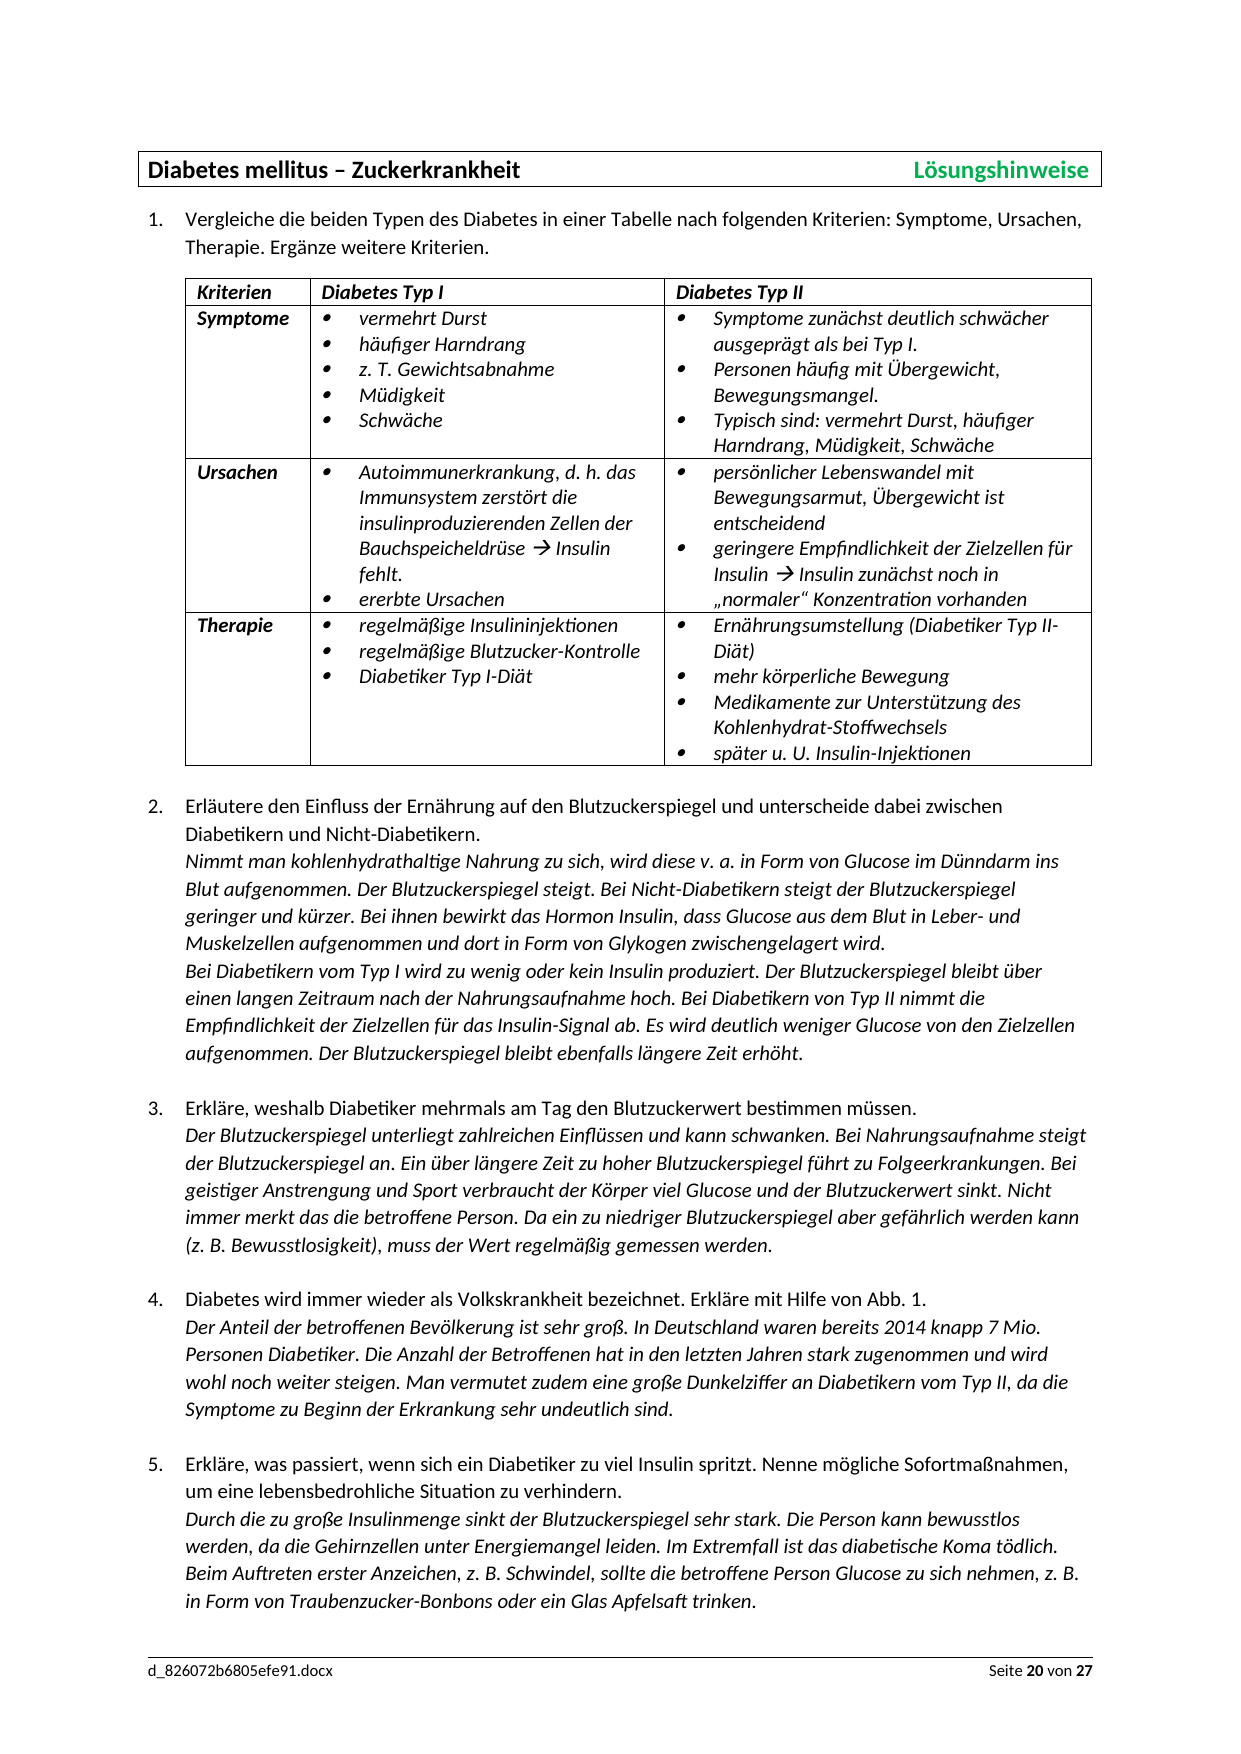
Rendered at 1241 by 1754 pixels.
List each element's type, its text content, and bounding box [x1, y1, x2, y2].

list Durch die zu große Insulinmenge sinkt der Blutzuckerspiegel sehr stark. Die Person kann bewusstlos werden, da die Gehirnzellen unter Energiemangel leiden. Im Extremfall ist das diabetische Koma tödlich. Beim Auftreten erster Anzeichen, z. B. Schwindel, sollte die betroffene Person Glucose zu sich nehmen, z. B. in Form von Traubenzucker-Bonbons oder ein Glas Apfelsaft trinken. [185, 1506, 1093, 1613]
table_cell regelmäßige Insulininjektionen regelmäßige Blutzucker-Kontrolle Diabetiker Typ I-Diät [311, 613, 664, 765]
table_header Kriterien [186, 279, 310, 304]
table_header Diabetes Typ I [311, 279, 664, 304]
table_cell Autoimmunerkrankung, d. h. das Immunsystem zerstört die insulinproduzierenden Zellen der Bauchspeicheldrüse Insulin fehlt. ererbte Ursachen [311, 459, 664, 612]
list Erkläre, weshalb Diabetiker mehrmals am Tag den Blutzuckerwert bestimmen müssen. [148, 1095, 1093, 1120]
list Nimmt man kohlenhydrathaltige Nahrung zu sich, wird diese v. a. in Form von Glucose im Dünndarm ins Blut aufgenommen. Der Blutzuckerspiegel steigt. Bei Nicht-Diabetikern steigt der Blutzuckerspiegel geringer und kürzer. Bei ihnen bewirkt das Hormon Insulin, dass Glucose aus dem Blut in Leber- und Muskelzellen aufgenommen und dort in Form von Glykogen zwischengelagert wird. [185, 848, 1093, 956]
list Bei Diabetikern vom Typ I wird zu wenig oder kein Insulin produziert. Der Blutzuckerspiegel bleibt über einen langen Zeitraum nach der Nahrungsaufnahme hoch. Bei Diabetikern von Typ II nimmt die Empfindlichkeit der Zielzellen für das Insulin-Signal ab. Es wird deutlich weniger Glucose von den Zielzellen aufgenommen. Der Blutzuckerspiegel bleibt ebenfalls längere Zeit erhöht. [185, 958, 1093, 1066]
list Erkläre, was passiert, wenn sich ein Diabetiker zu viel Insulin spritzt. Nenne mögliche Sofortmaßnahmen, um eine lebensbedrohliche Situation zu verhindern. [148, 1451, 1093, 1504]
table_cell persönlicher Lebenswandel mit Bewegungsarmut, Übergewicht ist entscheidend geringere Empfindlichkeit der Zielzellen für Insulin Insulin zunächst noch in „normaler“ Konzentration vorhanden [665, 459, 1091, 612]
table_cell Ernährungsumstellung (Diabetiker Typ II-Diät) mehr körperliche Bewegung Medikamente zur Unterstützung des Kohlenhydrat-Stoffwechsels später u. U. Insulin-Injektionen [665, 613, 1091, 765]
list Vergleiche die beiden Typen des Diabetes in einer Tabelle nach folgenden Kriterien: Symptome, Ursachen, Therapie. Ergänze weitere Kriterien. [148, 207, 1093, 259]
table_cell Ursachen [186, 459, 310, 612]
table_cell Symptome [186, 306, 310, 458]
table_cell vermehrt Durst häufiger Harndrang z. T. Gewichtsabnahme Müdigkeit Schwäche [311, 306, 664, 458]
list Der Blutzuckerspiegel unterliegt zahlreichen Einflüssen und kann schwanken. Bei Nahrungsaufnahme steigt der Blutzuckerspiegel an. Ein über längere Zeit zu hoher Blutzuckerspiegel führt zu Folgeerkrankungen. Bei geistiger Anstrengung und Sport verbraucht der Körper viel Glucose und der Blutzuckerwert sinkt. Nicht immer merkt das die betroffene Person. Da ein zu niedriger Blutzuckerspiegel aber gefährlich werden kann (z. B. Bewusstlosigkeit), muss der Wert regelmäßig gemessen werden. [185, 1122, 1093, 1257]
table_header Diabetes Typ II [665, 279, 1091, 304]
list Erläutere den Einfluss der Ernährung auf den Blutzuckerspiegel und unterscheide dabei zwischen Diabetikern und Nicht-Diabetikern. [148, 793, 1093, 846]
table_cell Therapie [186, 613, 310, 765]
text Diabetes mellitus – Zuckerkrankheit Lösungshinweise [139, 152, 1101, 186]
table_cell Symptome zunächst deutlich schwächer ausgeprägt als bei Typ I. Personen häufig mit Übergewicht, Bewegungsmangel. Typisch sind: vermehrt Durst, häufiger Harndrang, Müdigkeit, Schwäche [665, 306, 1091, 458]
list Der Anteil der betroffenen Bevölkerung ist sehr groß. In Deutschland waren bereits 2014 knapp 7 Mio. Personen Diabetiker. Die Anzahl der Betroffenen hat in den letzten Jahren stark zugenommen und wird wohl noch weiter steigen. Man vermutet zudem eine große Dunkelziffer an Diabetikern vom Typ II, da die Symptome zu Beginn der Erkrankung sehr undeutlich sind. [185, 1314, 1093, 1422]
list Diabetes wird immer wieder als Volkskrankheit bezeichnet. Erkläre mit Hilfe von Abb. 1. [148, 1287, 1093, 1312]
